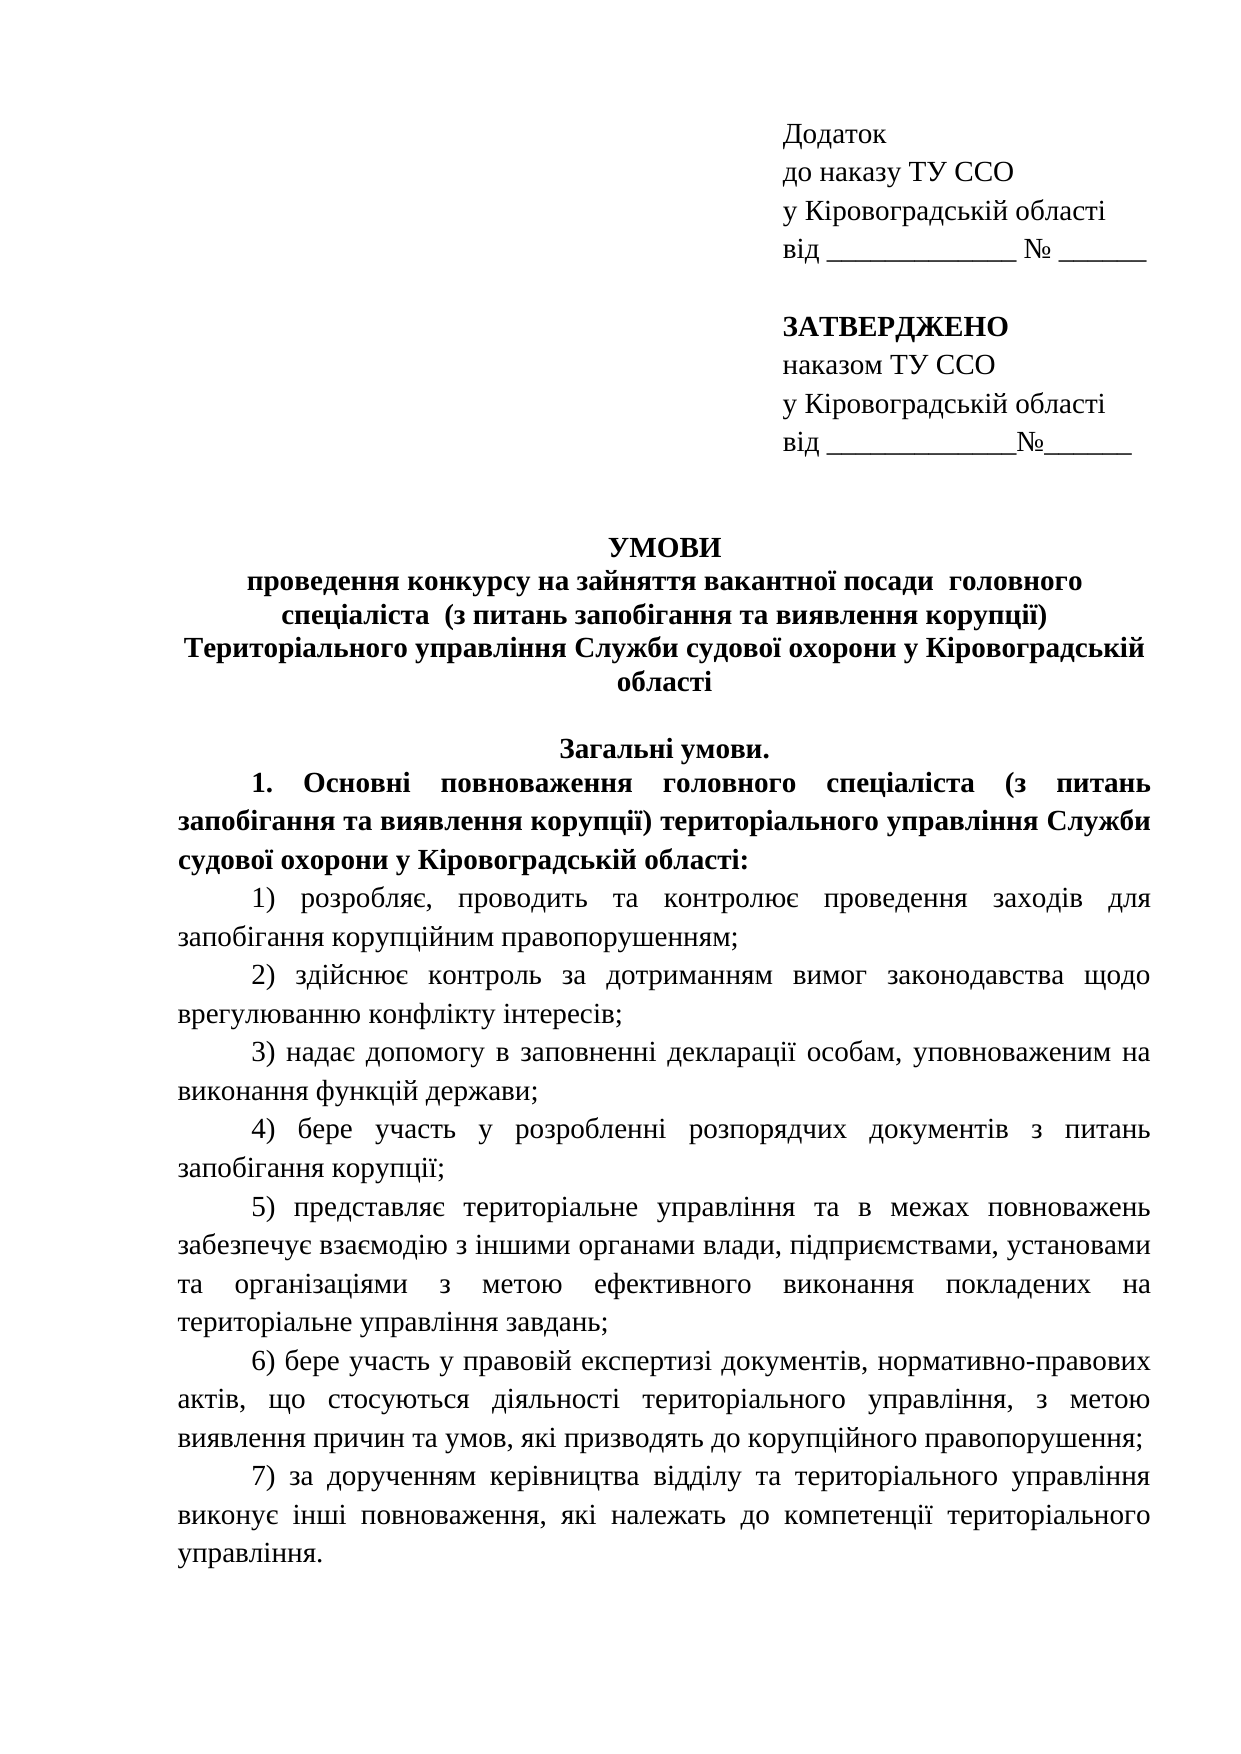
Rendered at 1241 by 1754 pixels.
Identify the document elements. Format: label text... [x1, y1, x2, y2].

text 3) надає допомогу в заповненні декларації особам, уповноваженим на виконання функцій держави; [177, 1034, 1152, 1107]
text 2) здійснює контроль за дотриманням вимог законодавства щодо врегулюванню конфлікту інтересів; [177, 957, 1152, 1029]
text у Кіровоградській області [177, 386, 1152, 419]
text наказом ТУ ССО [177, 347, 1152, 381]
text проведення конкурсу на зайняття вакантної посади головного спеціаліста (з питань запобігання та виявлення корупції) Територіального управління Служби судової охорони у Кіровоградській області [177, 563, 1152, 698]
text Загальні умови. [177, 731, 1152, 765]
text 5) представляє територіальне управління та в межах повноважень забезпечує взаємодію з іншими органами влади, підприємствами, установами та організаціями з метою ефективного виконання покладених на територіальне управління завдань; [177, 1189, 1152, 1338]
text Додаток [783, 116, 1152, 149]
text 6) бере участь у правовій експертизі документів, нормативно-правових актів, що стосуються діяльності територіального управління, з метою виявлення причин та умов, які призводять до корупційного правопорушення; [177, 1343, 1152, 1453]
text 4) бере участь у розробленні розпорядчих документів з питань запобігання корупції; [177, 1112, 1152, 1184]
text у Кіровоградській області [783, 193, 1152, 227]
text від _____________№______ [783, 424, 1152, 458]
text 1) розробляє, проводить та контролює проведення заходів для запобігання корупційним правопорушенням; [177, 880, 1152, 952]
text 7) за дорученням керівництва відділу та територіального управління виконує інші повноваження, які належать до компетенції територіального управління. [177, 1458, 1152, 1569]
text від _____________ № ______ [783, 232, 1152, 265]
text 1. Основні повноваження головного спеціаліста (з питань запобігання та виявлення корупції) територіального управління Служби судової охорони у Кіровоградській області: [178, 765, 1152, 875]
text УМОВИ [177, 530, 1152, 563]
text до наказу ТУ ССО [783, 154, 1152, 188]
text ЗАТВЕРДЖЕНО [177, 309, 1152, 342]
